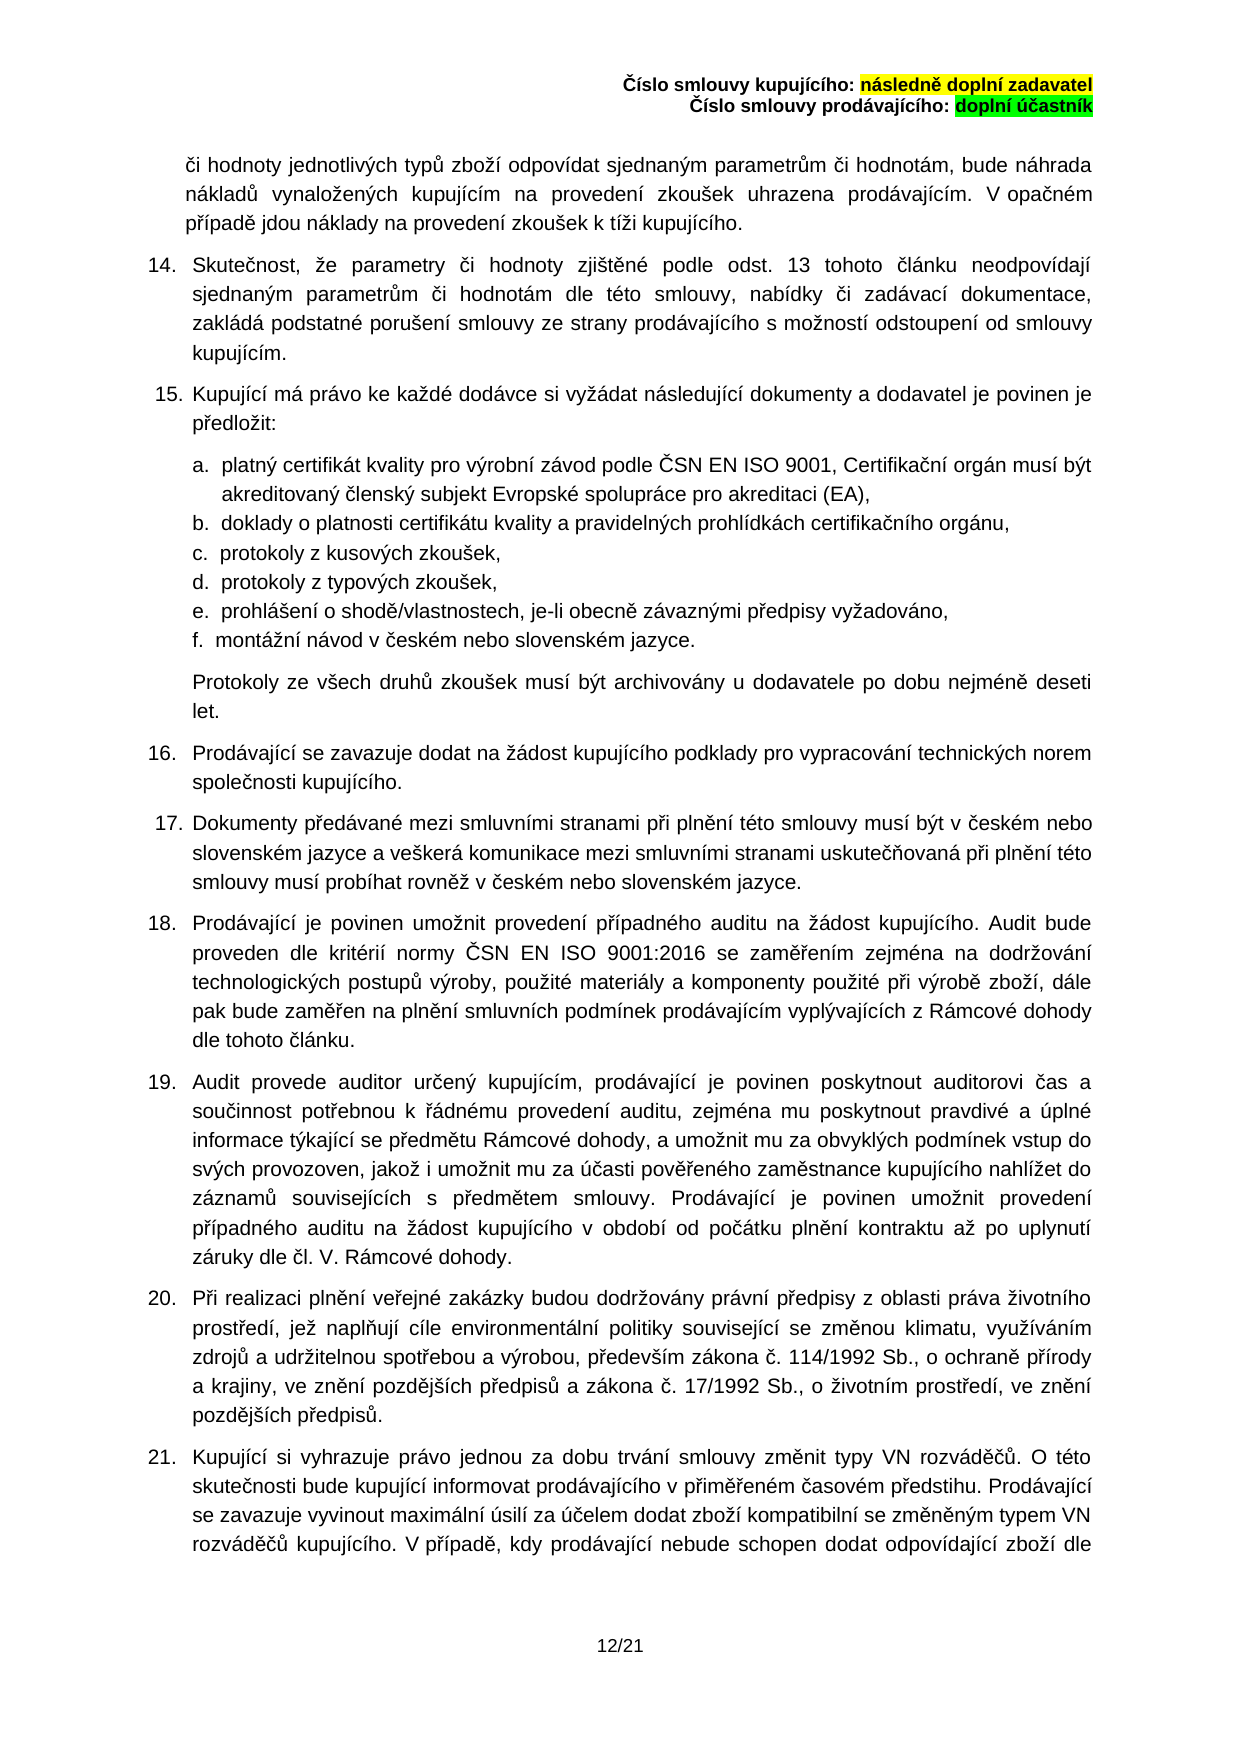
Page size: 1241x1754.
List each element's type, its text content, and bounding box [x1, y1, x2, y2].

list Audit provede auditor určený kupujícím, prodávající je povinen poskytnout auditorovi čas a součinnost potřebnou k řádnému provedení auditu, zejména mu poskytnout pravdivé a úplné informace týkající se předmětu Rámcové dohody, a umožnit mu za obvyklých podmínek vstup do svých provozoven, jakož i umožnit mu za účasti pověřeného zaměstnance kupujícího nahlížet do záznamů souvisejících s předmětem smlouvy. Prodávající je povinen umožnit provedení případného auditu na žádost kupujícího v období od počátku plnění kontraktu až po uplynutí záruky dle čl. V. Rámcové dohody. [148, 1064, 1093, 1268]
text f. montážní návod v českém nebo slovenském jazyce. [192, 623, 1093, 652]
text Protokoly ze všech druhů zkoušek musí být archivovány u dodavatele po dobu nejméně deseti let. [192, 664, 1093, 723]
list Skutečnost, že parametry či hodnoty zjištěné podle odst. 13 tohoto článku neodpovídají sjednaným parametrům či hodnotám dle této smlouvy, nabídky či zadávací dokumentace, zakládá podstatné porušení smlouvy ze strany prodávajícího s možností odstoupení od smlouvy kupujícím. [148, 248, 1093, 364]
text b. doklady o platnosti certifikátu kvality a pravidelných prohlídkách certifikačního orgánu, [192, 506, 1093, 535]
text a. platný certifikát kvality pro výrobní závod podle ČSN EN ISO 9001, Certifikační orgán musí být akreditovaný členský subjekt Evropské spolupráce pro akreditaci (EA), [192, 448, 1093, 506]
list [148, 1439, 1093, 1556]
text c. protokoly z kusových zkoušek, [192, 535, 1093, 564]
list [148, 148, 1093, 235]
list Prodávající je povinen umožnit provedení případného auditu na žádost kupujícího. Audit bude proveden dle kritérií normy ČSN EN ISO 9001:2016 se zaměřením zejména na dodržování technologických postupů výroby, použité materiály a komponenty použité při výrobě zboží, dále pak bude zaměřen na plnění smluvních podmínek prodávajícím vyplývajících z Rámcové dohody dle tohoto článku. [148, 906, 1093, 1052]
list Dokumenty předávané mezi smluvními stranami při plnění této smlouvy musí být v českém nebo slovenském jazyce a veškerá komunikace mezi smluvními stranami uskutečňovaná při plnění této smlouvy musí probíhat rovněž v českém nebo slovenském jazyce. [154, 806, 1093, 893]
list Kupující má právo ke každé dodávce si vyžádat následující dokumenty a dodavatel je povinen je předložit: [154, 377, 1093, 435]
text d. protokoly z typových zkoušek, [192, 564, 1093, 593]
list Při realizaci plnění veřejné zakázky budou dodržovány právní předpisy z oblasti práva životního prostředí, jež naplňují cíle environmentální politiky související se změnou klimatu, využíváním zdrojů a udržitelnou spotřebou a výrobou, především zákona č. 114/1992 Sb., o ochraně přírody a krajiny, ve znění pozdějších předpisů a zákona č. 17/1992 Sb., o životním prostředí, ve znění pozdějších předpisů. [148, 1281, 1093, 1427]
list Prodávající se zavazuje dodat na žádost kupujícího podklady pro vypracování technických norem společnosti kupujícího. [148, 735, 1093, 793]
text e. prohlášení o shodě/vlastnostech, je-li obecně závaznými předpisy vyžadováno, [192, 593, 1093, 623]
